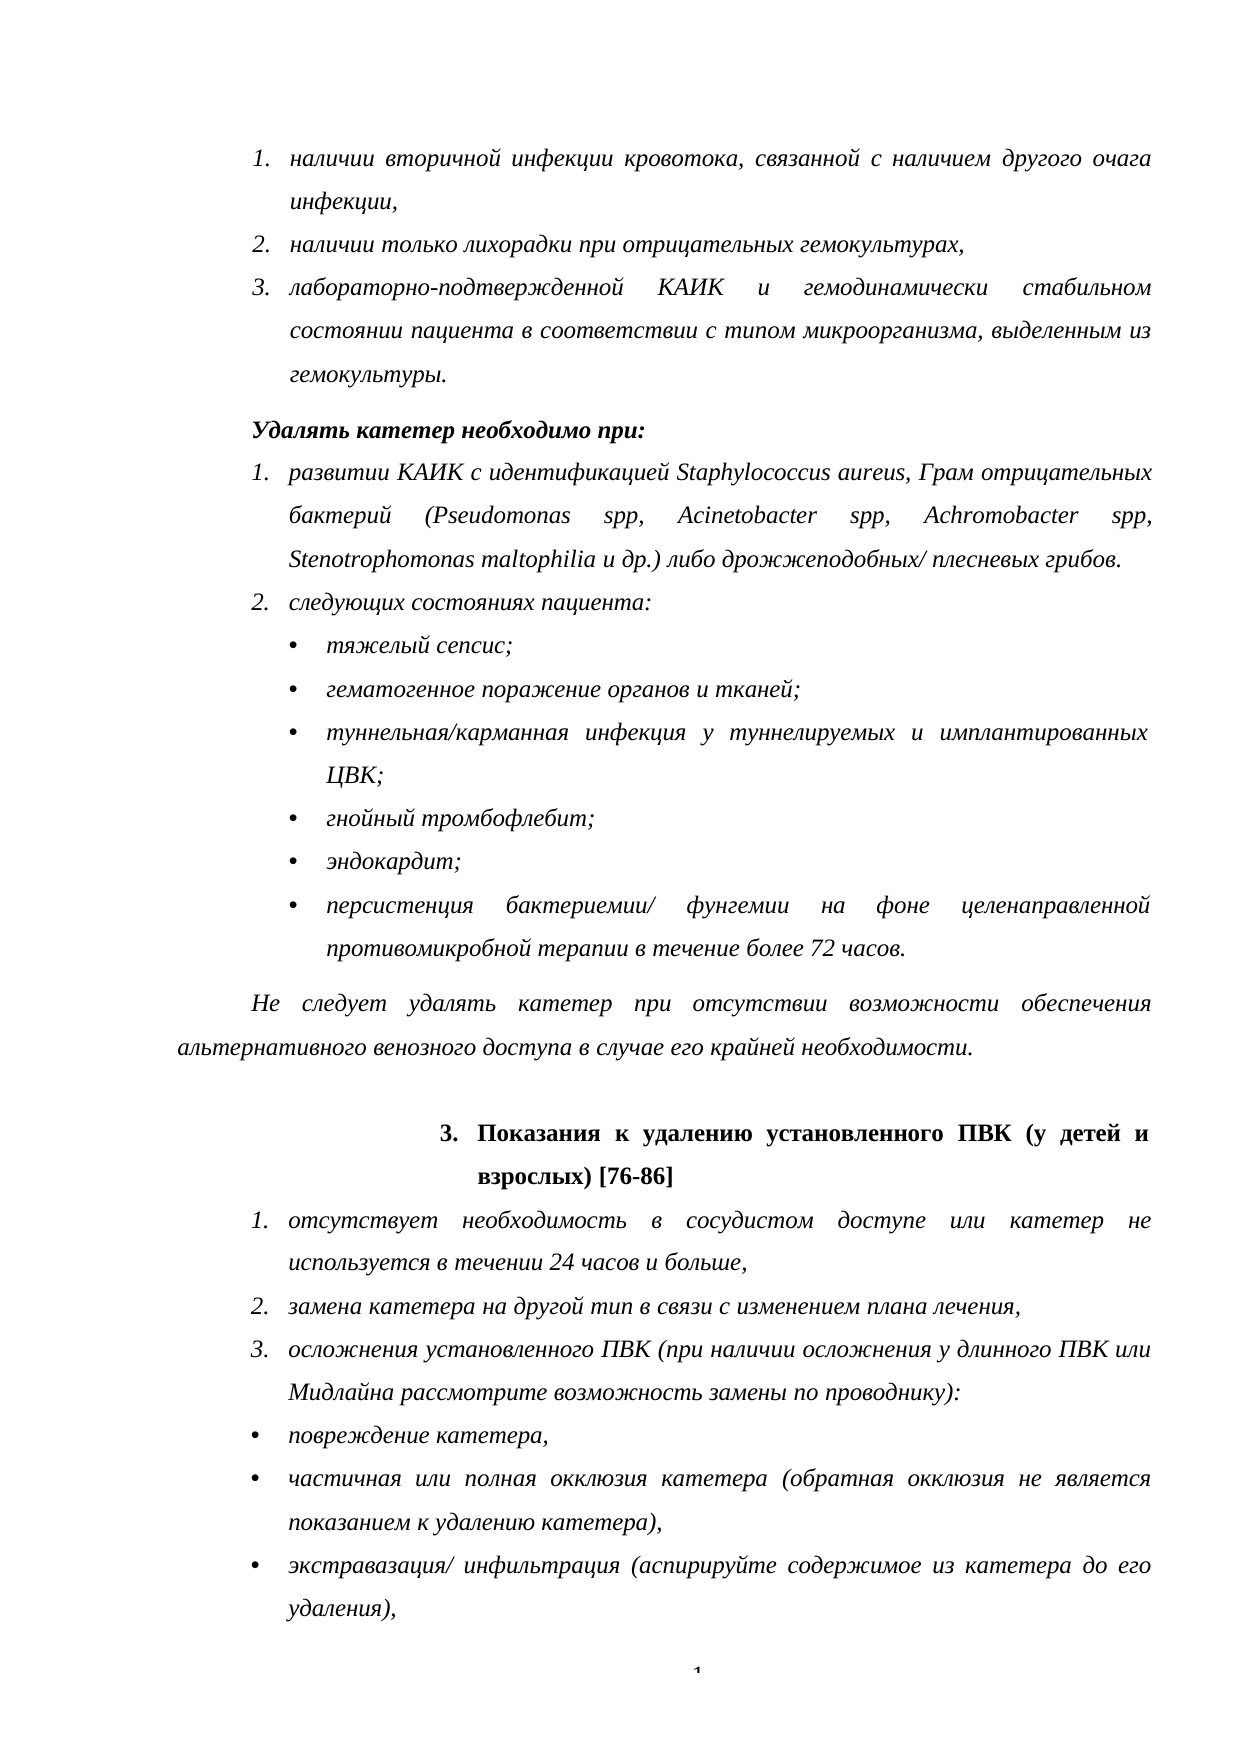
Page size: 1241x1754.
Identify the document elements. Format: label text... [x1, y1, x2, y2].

list экстравазация/ инфильтрация (аспирируйте содержимое из катетера до его удаления), [251, 1550, 1152, 1622]
list отсутствует необходимость в сосудистом доступе или катетер не используется в течении 24 часов и больше, [251, 1205, 1151, 1276]
list следующих состояниях пациента: [251, 587, 1163, 616]
subtitle Удалять катетер необходимо при: [251, 415, 1163, 444]
list лабораторно-подтвержденной КАИК и гемодинамически стабильном состоянии пациента в соответствии с типом микроорганизма, выделенным из гемокультуры. [252, 272, 1152, 387]
text Не следует удалять катетер при отсутствии возможности обеспечения альтернативного венозного доступа в случае его крайней необходимости. [177, 988, 1152, 1061]
list персистенция бактериемии/ фунгемии на фоне целенаправленной противомикробной терапии в течение более 72 часов. [288, 890, 1152, 961]
list туннельная/карманная инфекция у туннелируемых и имплантированных ЦВК; [288, 716, 1152, 789]
list развитии КАИК с идентификацией Staphylococcus aureus, Грам отрицательных бактерий (Pseudomonas spp, Acinetobacter spp, Achromobacter spp, Stenotrophomonas maltophilia и др.) либо дрожжеподобных/ плесневых грибов. [251, 457, 1152, 572]
list наличии только лихорадки при отрицательных гемокультурах, [252, 229, 1163, 258]
list частичная или полная окклюзия катетера (обратная окклюзия не является показанием к удалению катетера), [251, 1463, 1152, 1536]
list эндокардит; [288, 846, 1163, 875]
list осложнения установленного ПВК (при наличии осложнения у длинного ПВК или Мидлайна рассмотрите возможность замены по проводнику): [251, 1334, 1151, 1406]
list повреждение катетера, [251, 1421, 1163, 1449]
list замена катетера на другой тип в связи с изменением плана лечения, [251, 1291, 1163, 1319]
list тяжелый сепсис; [288, 630, 1163, 659]
subtitle 3. Показания к удалению установленного ПВК (у детей и взрослых) [76-86] [439, 1118, 1153, 1190]
list гнойный тромбофлебит; [288, 803, 1163, 832]
list гематогенное поражение органов и тканей; [288, 673, 1163, 702]
list наличии вторичной инфекции кровотока, связанной с наличием другого очага инфекции, [252, 143, 1152, 215]
